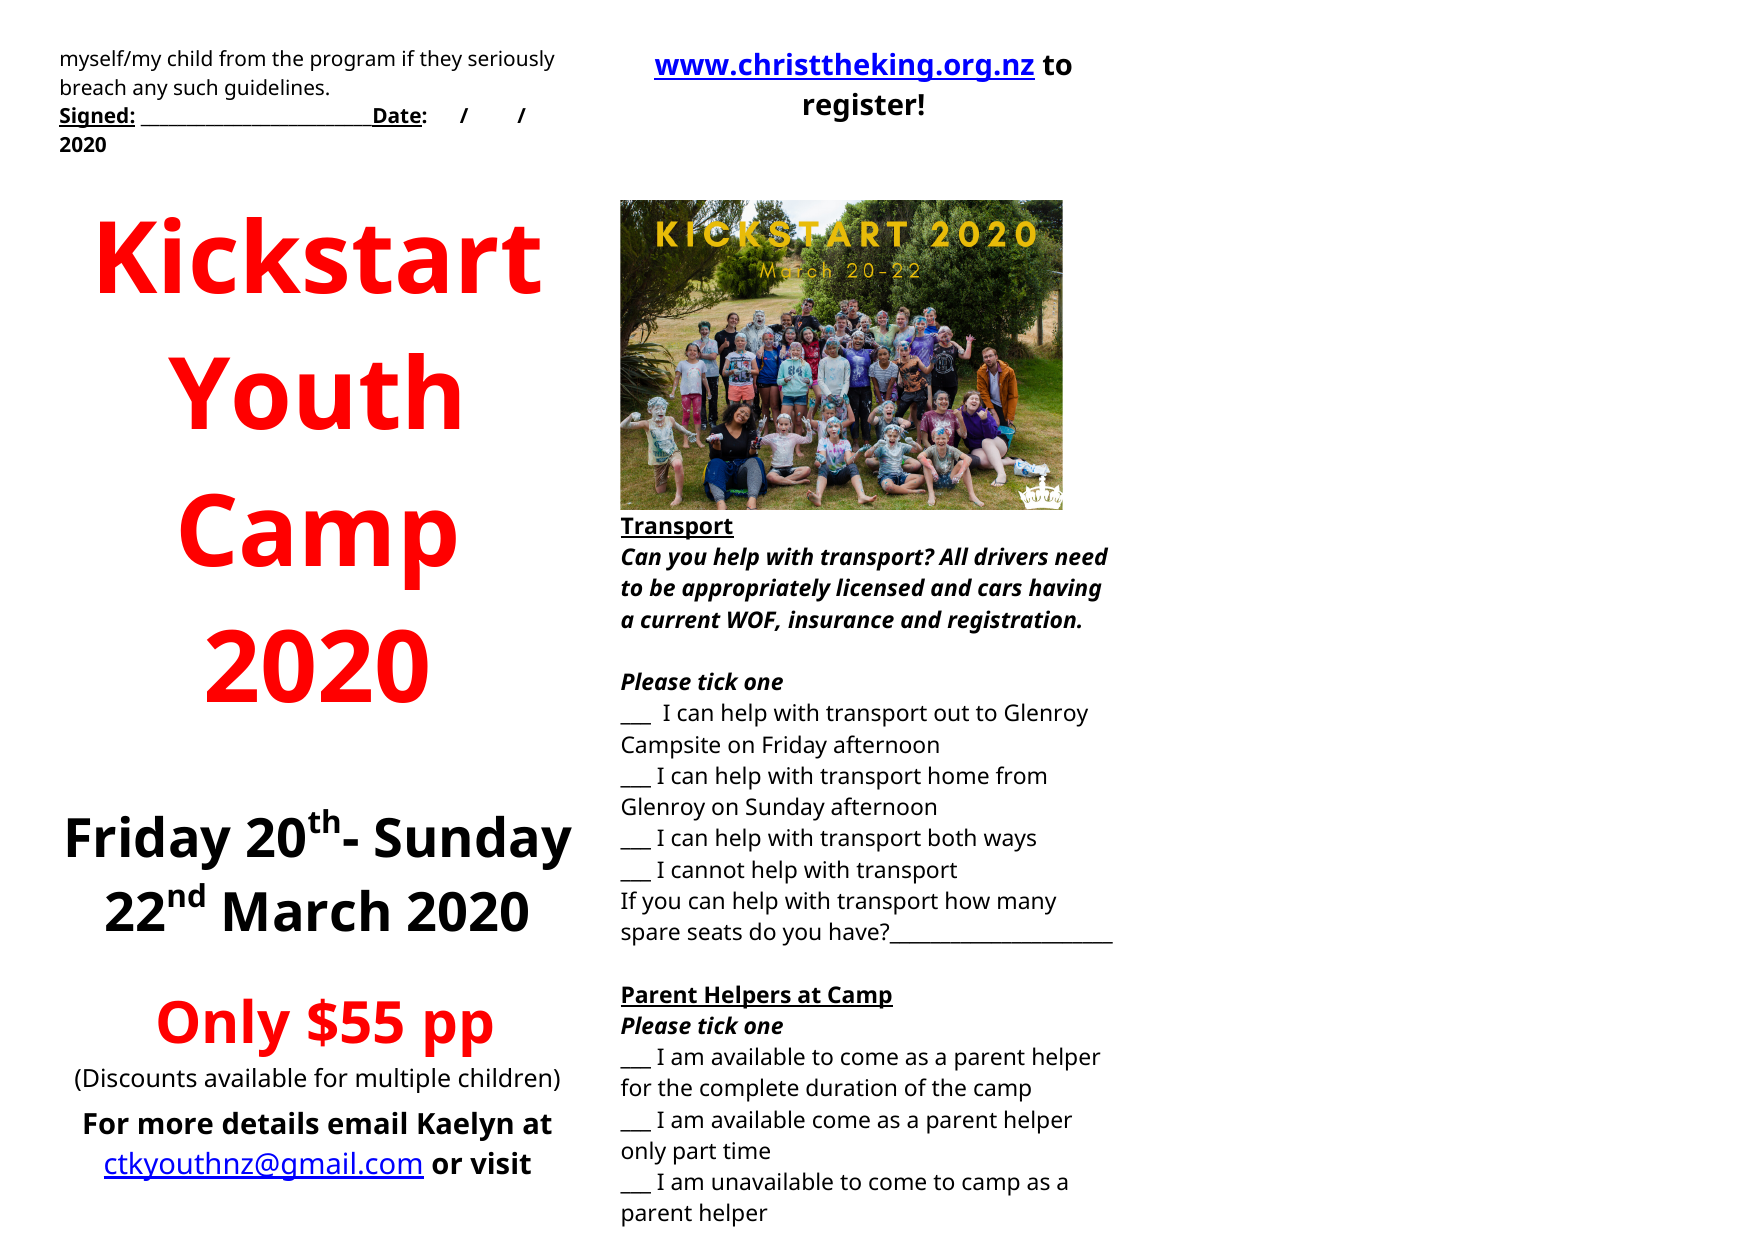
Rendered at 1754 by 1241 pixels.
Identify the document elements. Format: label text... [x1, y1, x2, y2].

text For more details email Kaelyn at ctkyouthnz@gmail.com or visit www.christtheking.org.nz to register! [59, 1103, 576, 1183]
text Only $55 pp [59, 981, 576, 1061]
text For more details email Kaelyn at ctkyouthnz@gmail.com or visit www.christtheking.org.nz to register! [605, 44, 1122, 124]
picture [620, 200, 1063, 510]
text (Discounts available for multiple children) [59, 1061, 576, 1095]
text Friday 20th- Sunday 22nd March 2020 [59, 800, 576, 947]
text Signed: _________________________Date: / / 2020 [59, 101, 576, 158]
text Kickstart Youth Camp 2020 [59, 187, 576, 732]
